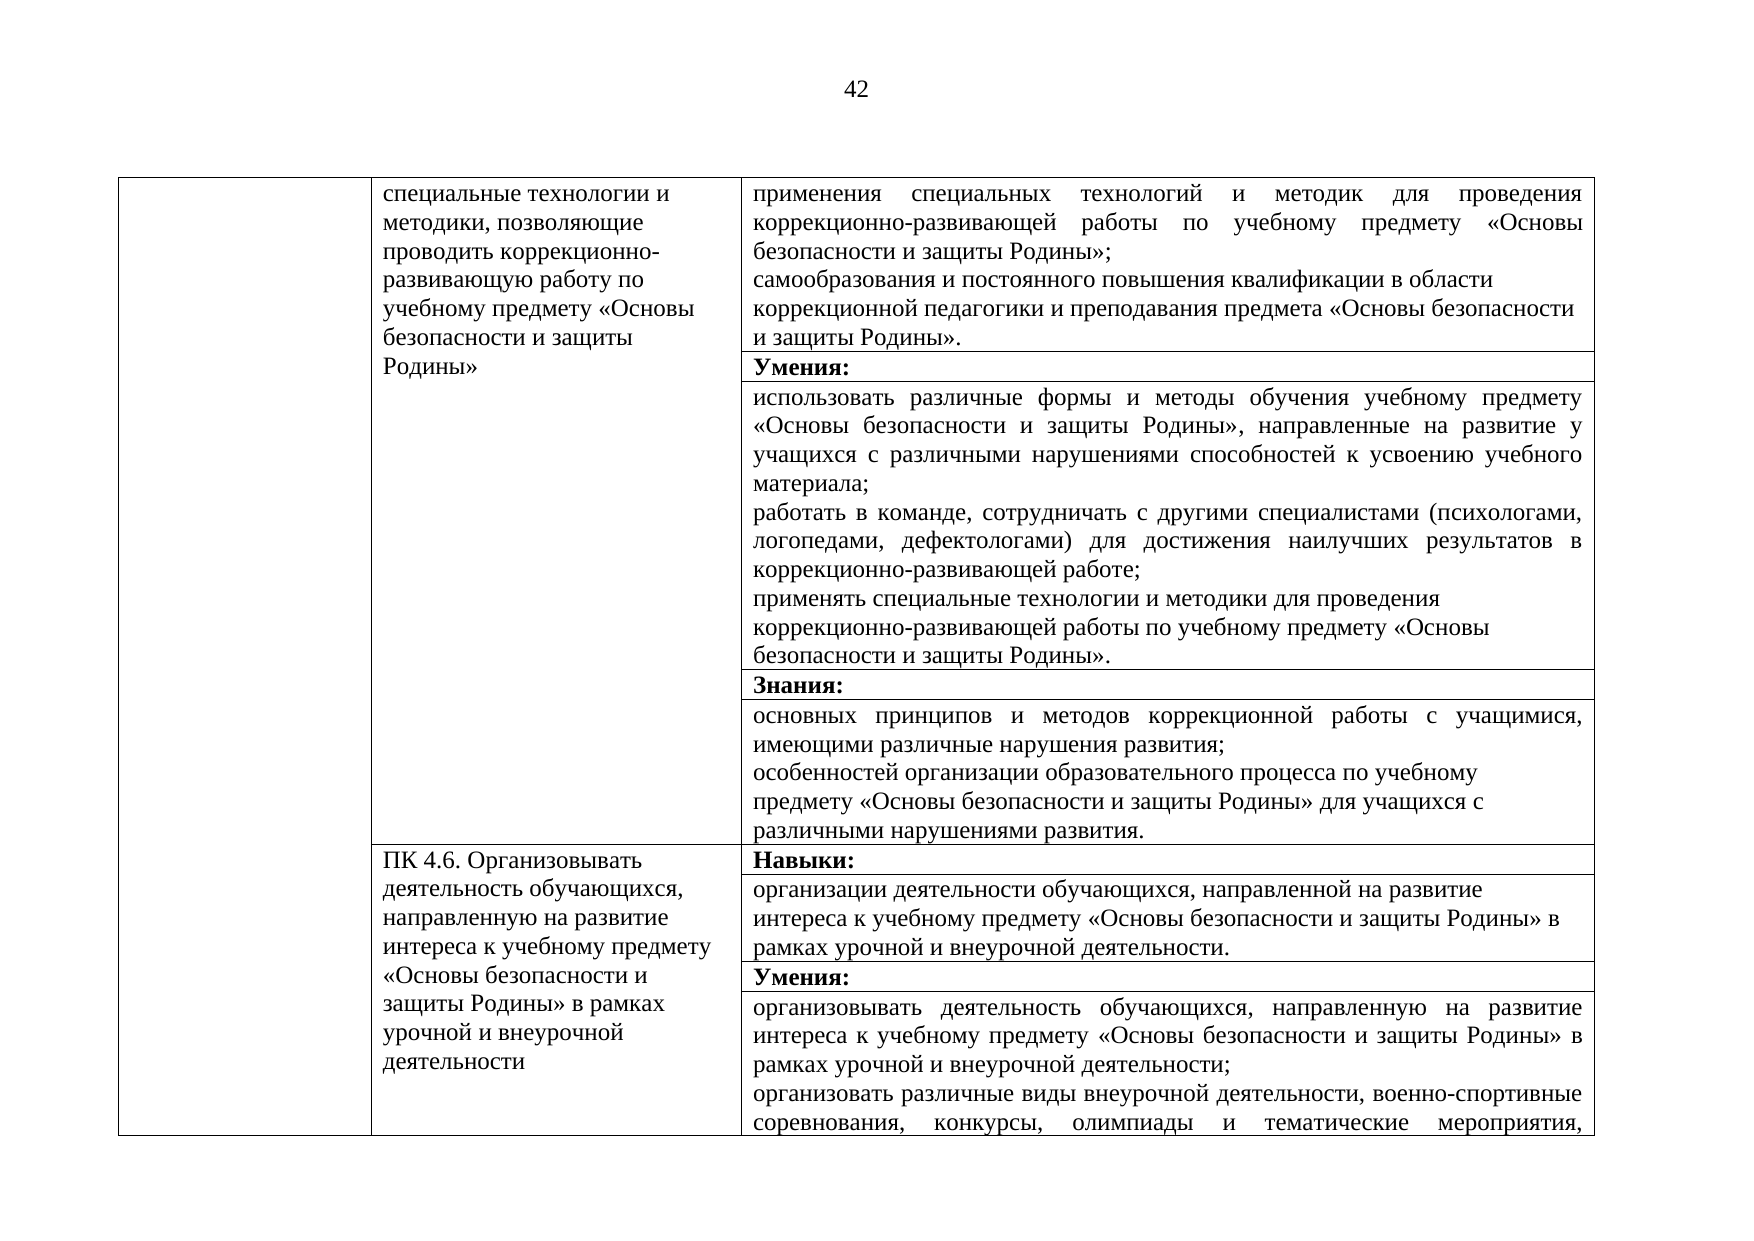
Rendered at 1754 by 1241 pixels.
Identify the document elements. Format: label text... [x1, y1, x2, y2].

table_cell использовать различные формы и методы обучения учебному предмету «Основы безопасности и защиты Родины», направленные на развитие у учащихся с различными нарушениями способностей к усвоению учебного материала; работать в команде, сотрудничать с другими специалистами (психологами, логопедами, дефектологами) для достижения наилучших результатов в коррекционно-развивающей работе; применять специальные технологии и методики для проведения коррекционно-развивающей работы по учебному предмету «Основы безопасности и защиты Родины». [742, 382, 1594, 669]
table_cell основных принципов и методов коррекционной работы с учащимися, имеющими различные нарушения развития; особенностей организации образовательного процесса по учебному предмету «Основы безопасности и защиты Родины» для учащихся с различными нарушениями развития. [742, 700, 1594, 844]
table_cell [372, 178, 741, 844]
table_cell Знания: [742, 670, 1594, 699]
table_cell организации деятельности обучающихся, направленной на развитие интереса к учебному предмету «Основы безопасности и защиты Родины» в рамках урочной и внеурочной деятельности. [742, 875, 1594, 961]
table_cell Умения: [742, 352, 1594, 381]
table_cell Умения: [742, 962, 1594, 991]
table_cell Навыки: [742, 845, 1594, 873]
table_cell ПК 4.6. Организовывать деятельность обучающихся, направленную на развитие интереса к учебному предмету «Основы безопасности и защиты Родины» в рамках урочной и внеурочной деятельности [372, 845, 741, 1135]
table_cell применения специальных технологий и методик для проведения коррекционно-развивающей работы по учебному предмету «Основы безопасности и защиты Родины»; самообразования и постоянного повышения квалификации в области коррекционной педагогики и преподавания предмета «Основы безопасности и защиты Родины». [742, 178, 1594, 351]
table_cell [742, 992, 1594, 1135]
